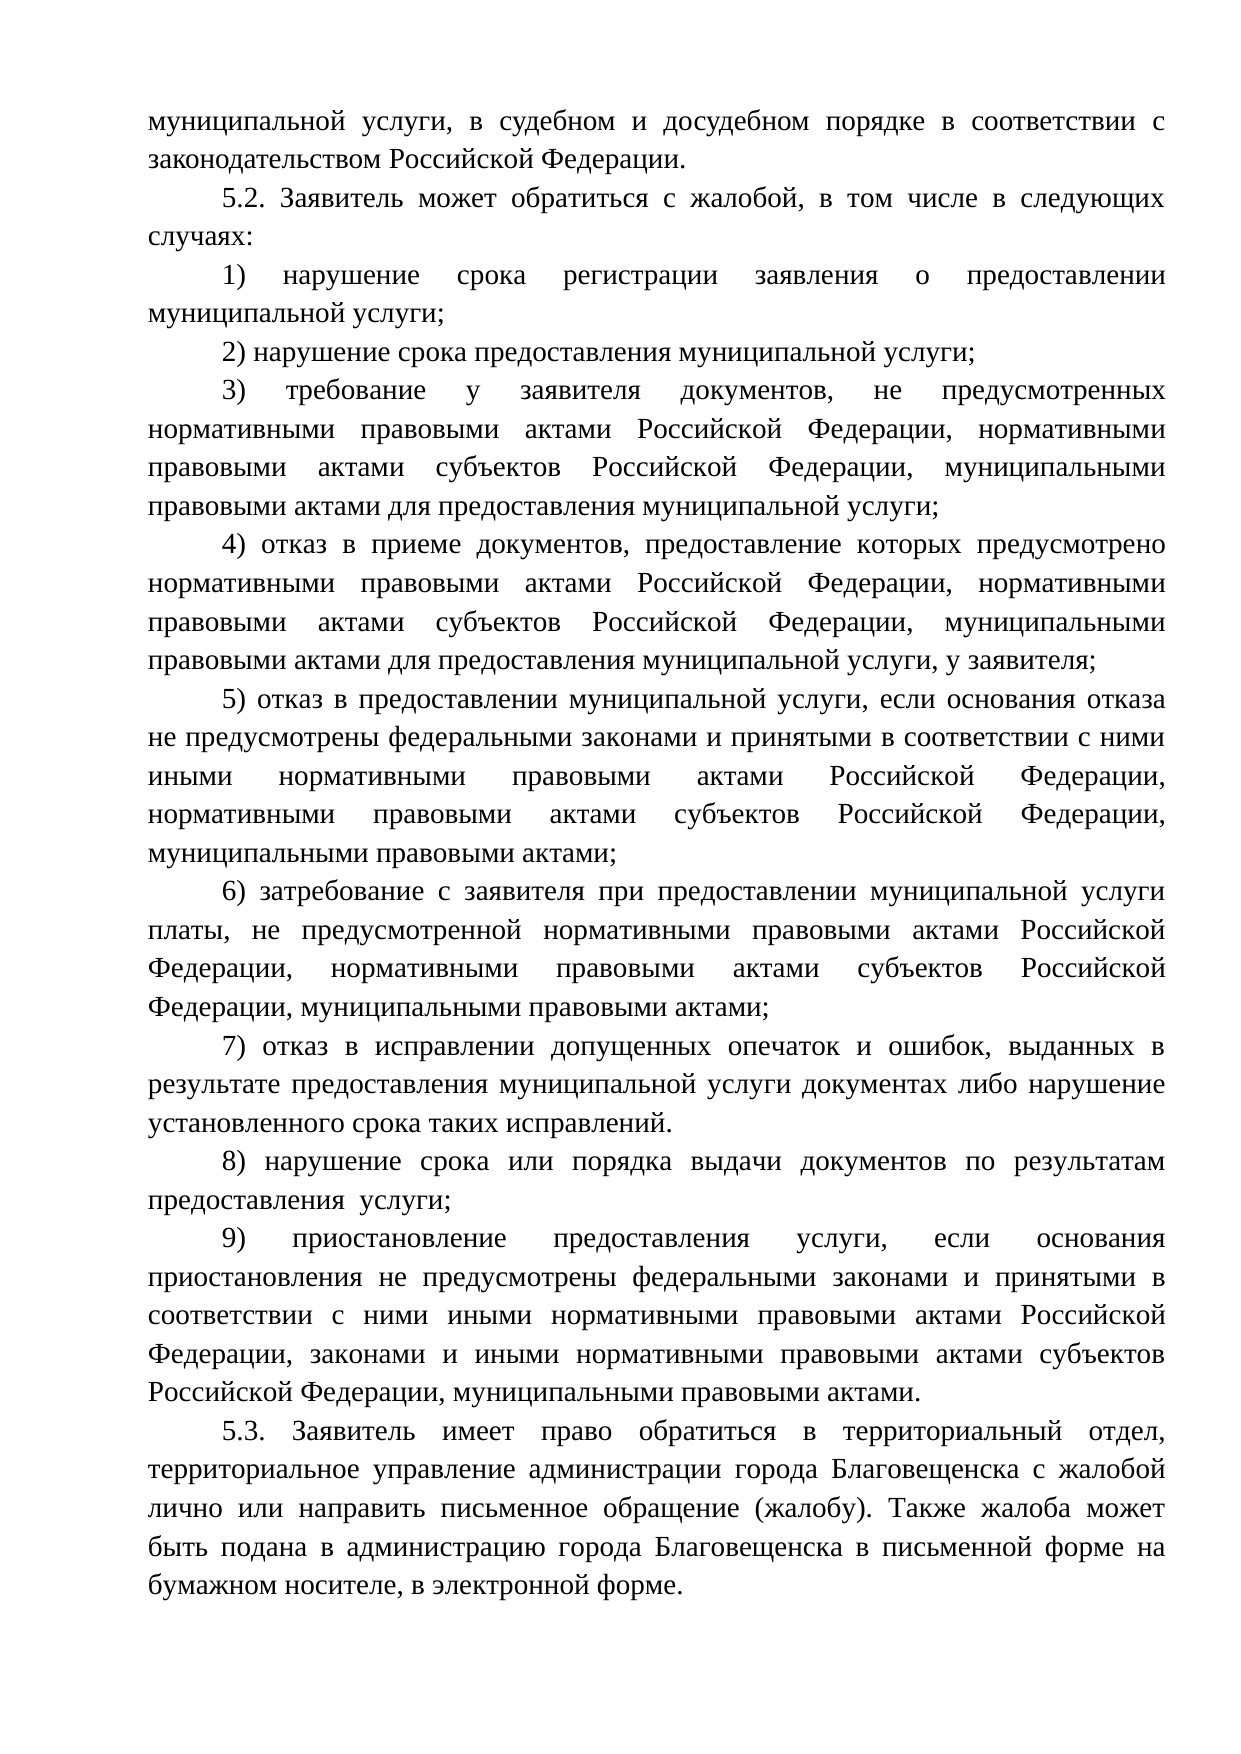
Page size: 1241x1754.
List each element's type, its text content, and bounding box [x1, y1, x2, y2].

text 8) нарушение срока или порядка выдачи документов по результатам предоставления услуги; [148, 1143, 1166, 1215]
text 4) отказ в приеме документов, предоставление которых предусмотрено нормативными правовыми актами Российской Федерации, нормативными правовыми актами субъектов Российской Федерации, муниципальными правовыми актами для предоставления муниципальной услуги, у заявителя; [148, 527, 1166, 676]
text 7) отказ в исправлении допущенных опечаток и ошибок, выданных в результате предоставления муниципальной услуги документах либо нарушение установленного срока таких исправлений. [148, 1028, 1166, 1138]
text 6) затребование с заявителя при предоставлении муниципальной услуги платы, не предусмотренной нормативными правовыми актами Российской Федерации, нормативными правовыми актами субъектов Российской Федерации, муниципальными правовыми актами; [148, 873, 1166, 1023]
text 9) приостановление предоставления услуги, если основания приостановления не предусмотрены федеральными законами и принятыми в соответствии с ними иными нормативными правовыми актами Российской Федерации, законами и иными нормативными правовыми актами субъектов Российской Федерации, муниципальными правовыми актами. [148, 1220, 1166, 1408]
text 5.3. Заявитель имеет право обратиться в территориальный отдел, территориальное управление администрации города Благовещенска с жалобой лично или направить письменное обращение (жалобу). Также жалоба может быть подана в администрацию города Благовещенска в письменной форме на бумажном носителе, в электронной форме. [148, 1413, 1166, 1601]
text 5.2. Заявитель может обратиться с жалобой, в том числе в следующих случаях: [148, 180, 1166, 252]
text 2) нарушение срока предоставления муниципальной услуги; [148, 334, 1166, 367]
text 3) требование у заявителя документов, не предусмотренных нормативными правовыми актами Российской Федерации, нормативными правовыми актами субъектов Российской Федерации, муниципальными правовыми актами для предоставления муниципальной услуги; [148, 372, 1166, 522]
text 5) отказ в предоставлении муниципальной услуги, если основания отказа не предусмотрены федеральными законами и принятыми в соответствии с ними иными нормативными правовыми актами Российской Федерации, нормативными правовыми актами субъектов Российской Федерации, муниципальными правовыми актами; [148, 681, 1166, 868]
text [148, 103, 1166, 175]
text 1) нарушение срока регистрации заявления о предоставлении муниципальной услуги; [148, 257, 1166, 329]
